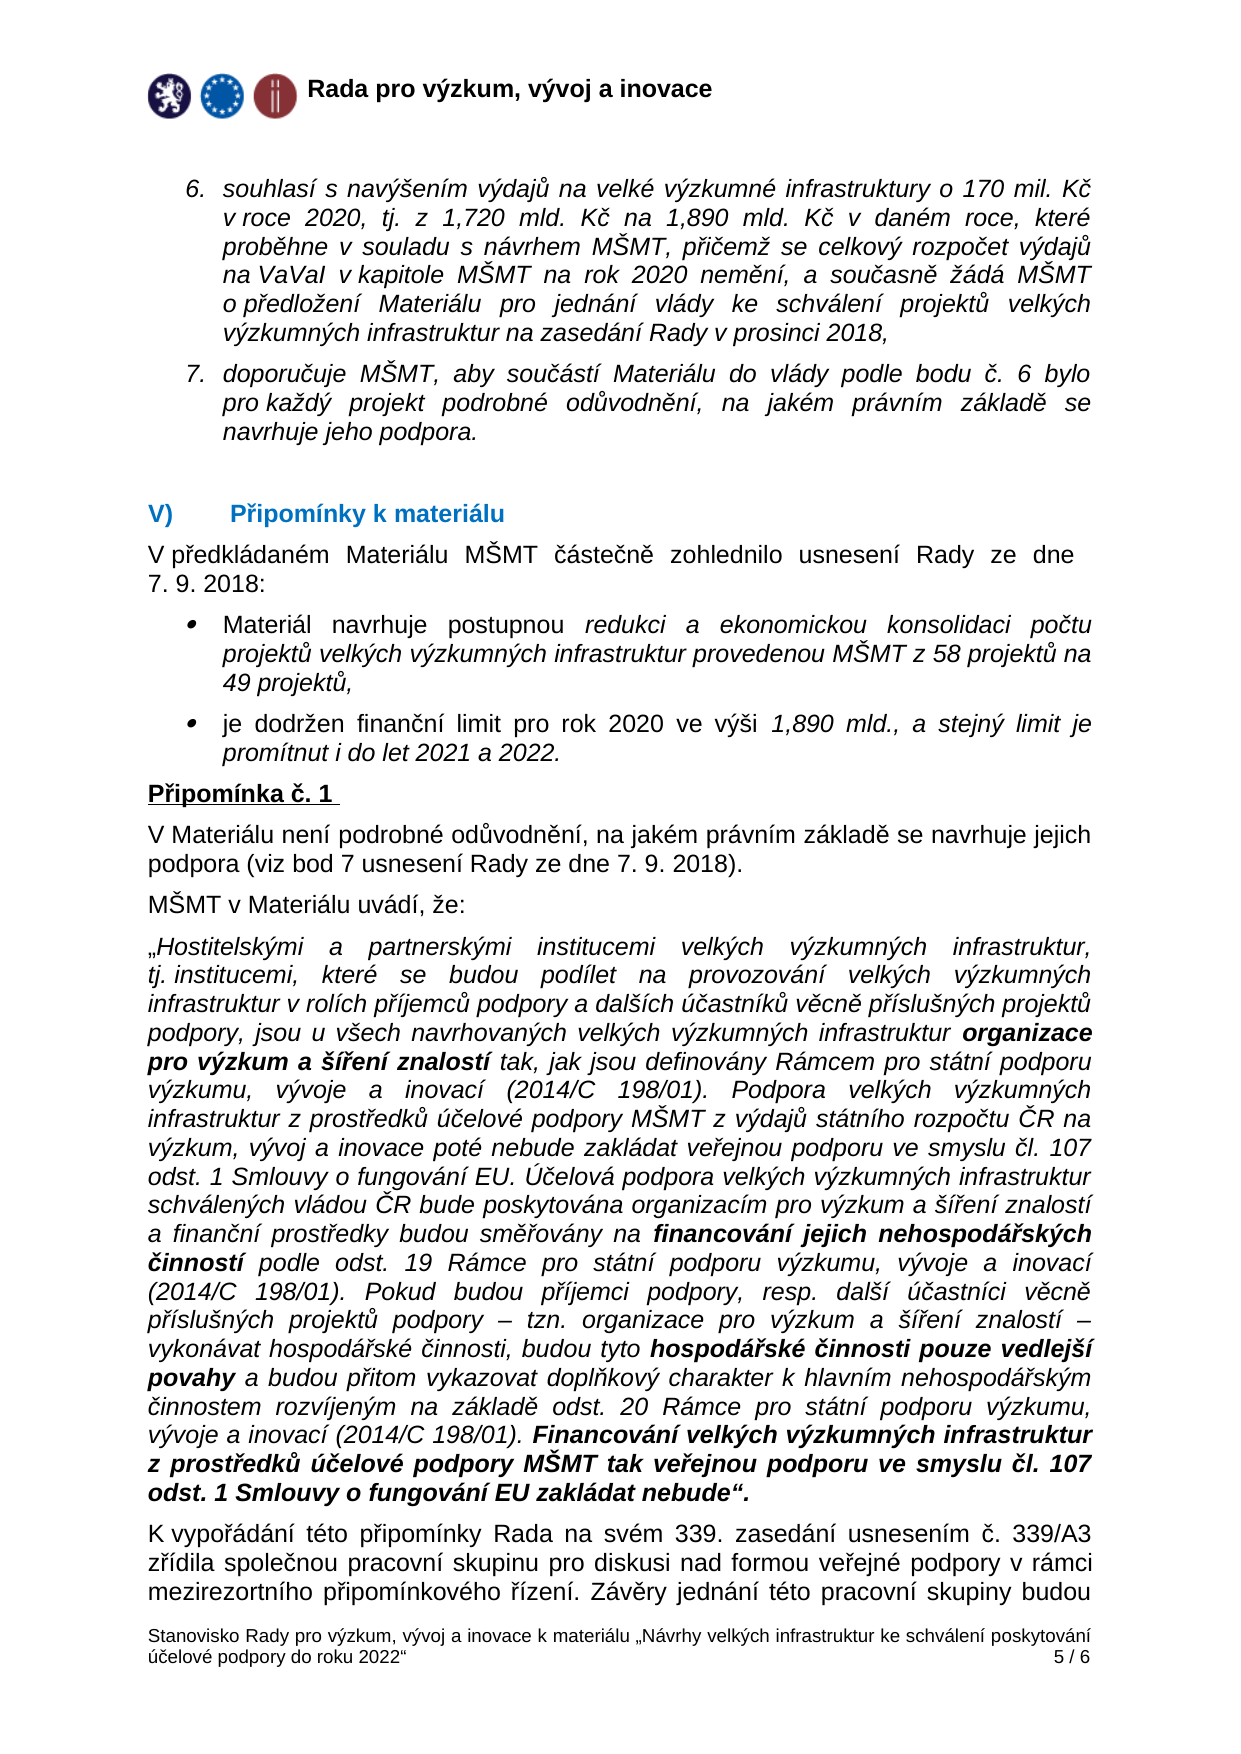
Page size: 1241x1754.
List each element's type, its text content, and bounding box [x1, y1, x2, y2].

list Připomínky k materiálu [148, 499, 1093, 528]
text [148, 1519, 1093, 1605]
picture [147, 73, 298, 120]
text V Materiálu není podrobné odůvodnění, na jakém právním základě se navrhuje jejich podpora (viz bod 7 usnesení Rady ze dne 7. 9. 2018). [148, 820, 1093, 878]
text Připomínka č. 1 [148, 779, 1093, 808]
text „Hostitelskými a partnerskými institucemi velkých výzkumných infrastruktur, tj. institucemi, které se budou podílet na provozování velkých výzkumných infrastruktur v rolích příjemců podpory a dalších účastníků věcně příslušných projektů podpory, jsou u všech navrhovaných velkých výzkumných infrastruktur organizace pro výzkum a šíření znalostí tak, jak jsou definovány Rámcem pro státní podporu výzkumu, vývoje a inovací (2014/C 198/01). Podpora velkých výzkumných infrastruktur z prostředků účelové podpory MŠMT z výdajů státního rozpočtu ČR na výzkum, vývoj a inovace poté nebude zakládat veřejnou podporu ve smyslu čl. 107 odst. 1 Smlouvy o fungování EU. Účelová podpora velkých výzkumných infrastruktur schválených vládou ČR bude poskytována organizacím pro výzkum a šíření znalostí a finanční prostředky budou směřovány na financování jejich nehospodářských činností podle odst. 19 Rámce pro státní podporu výzkumu, vývoje a inovací (2014/C 198/01). Pokud budou příjemci podpory, resp. další účastníci věcně příslušných projektů podpory – tzn. organizace pro výzkum a šíření znalostí – vykonávat hospodářské činnosti, budou tyto hospodářské činnosti pouze vedlejší povahy a budou přitom vykazovat doplňkový charakter k hlavním nehospodářským činnostem rozvíjeným na základě odst. 20 Rámce pro státní podporu výzkumu, vývoje a inovací (2014/C 198/01). Financování velkých výzkumných infrastruktur z prostředků účelové podpory MŠMT tak veřejnou podporu ve smyslu čl. 107 odst. 1 Smlouvy o fungování EU zakládat nebude“. [148, 932, 1093, 1507]
list Materiál navrhuje postupnou redukci a ekonomickou konsolidaci počtu projektů velkých výzkumných infrastruktur provedenou MŠMT z 58 projektů na 49 projektů, [185, 610, 1093, 697]
list je dodržen finanční limit pro rok 2020 ve výši 1,890 mld., a stejný limit je promítnut i do let 2021 a 2022. [185, 709, 1093, 767]
list souhlasí s navýšením výdajů na velké výzkumné infrastruktury o 170 mil. Kč v roce 2020, tj. z 1,720 mld. Kč na 1,890 mld. Kč v daném roce, které proběhne v souladu s návrhem MŠMT, přičemž se celkový rozpočet výdajů na VaVaI v kapitole MŠMT na rok 2020 nemění, a současně žádá MŠMT o předložení Materiálu pro jednání vlády ke schválení projektů velkých výzkumných infrastruktur na zasedání Rady v prosinci 2018, [185, 174, 1093, 346]
text V předkládaném Materiálu MŠMT částečně zohlednilo usnesení Rady ze dne 7. 9. 2018: [148, 540, 1093, 598]
list doporučuje MŠMT, aby součástí Materiálu do vlády podle bodu č. 6 bylo pro každý projekt podrobné odůvodnění, na jakém právním základě se navrhuje jeho podpora. [185, 359, 1093, 445]
text MŠMT v Materiálu uvádí, že: [148, 890, 1093, 919]
